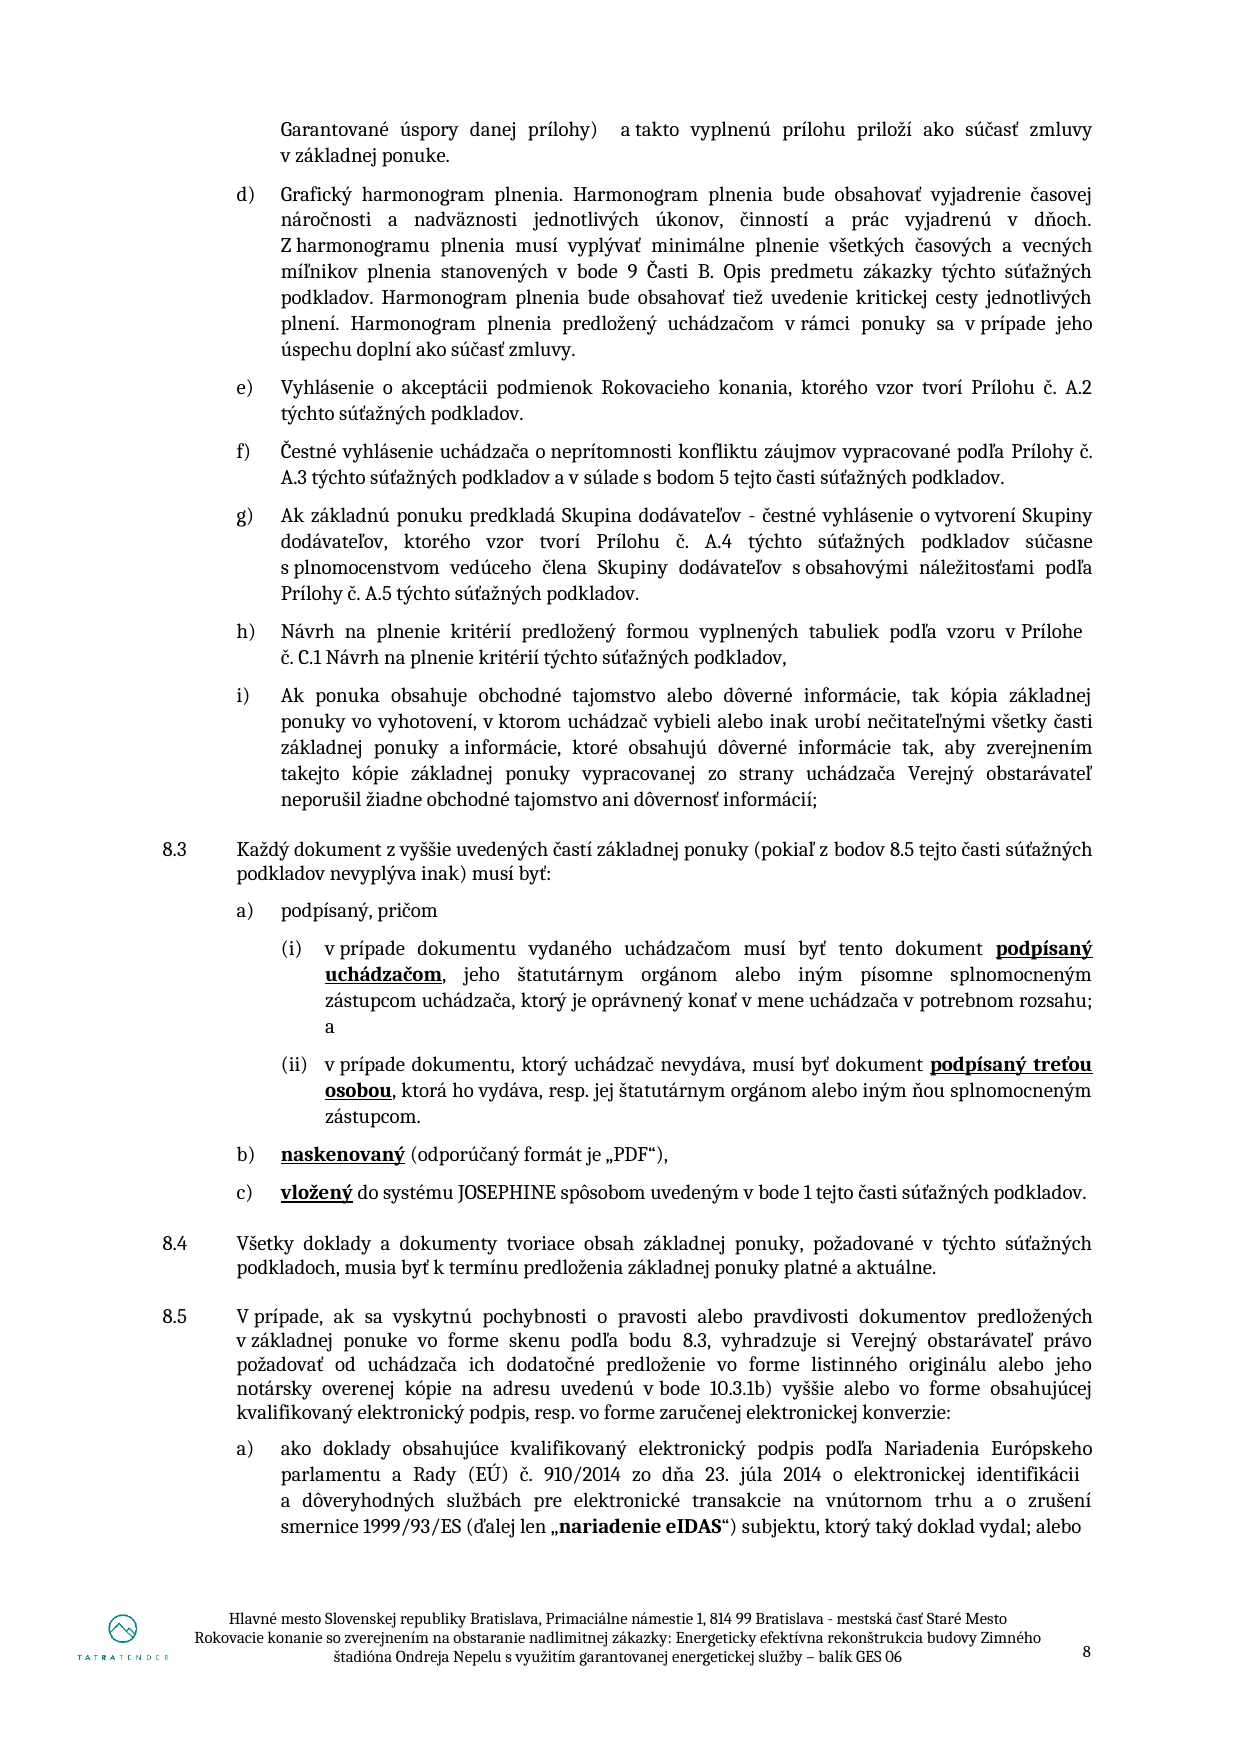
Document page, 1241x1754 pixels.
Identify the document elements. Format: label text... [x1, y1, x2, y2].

subtitle Ak základnú ponuku predkladá Skupina dodávateľov - čestné vyhlásenie o vytvorení Skupiny dodávateľov, ktorého vzor tvorí Prílohu č. A.4 týchto súťažných podkladov súčasne s plnomocenstvom vedúceho člena Skupiny dodávateľov s obsahovými náležitosťami podľa Prílohy č. A.5 týchto súťažných podkladov. [236, 504, 1093, 605]
subtitle Vyhlásenie o akceptácii podmienok Rokovacieho konania, ktorého vzor tvorí Prílohu č. A.2 týchto súťažných podkladov. [236, 376, 1093, 425]
subtitle V prípade, ak sa vyskytnú pochybnosti o pravosti alebo pravdivosti dokumentov predložených v základnej ponuke vo forme skenu podľa bodu 8.3, vyhradzuje si Verejný obstarávateľ právo požadovať od uchádzača ich dodatočné predloženie vo forme listinného originálu alebo jeho notársky overenej kópie na adresu uvedenú v bode 10.3b) vyššie alebo vo forme obsahujúcej kvalifikovaný elektronický podpis, resp. vo forme zaručenej elektronickej konverzie: [162, 1305, 1093, 1424]
subtitle v prípade dokumentu vydaného uchádzačom musí byť tento dokument podpísaný uchádzačom, jeho štatutárnym orgánom alebo iným písomne splnomocneným zástupcom uchádzača, ktorý je oprávnený konať v mene uchádzača v potrebnom rozsahu; a [281, 937, 1093, 1038]
subtitle Čestné vyhlásenie uchádzača o neprítomnosti konfliktu záujmov vypracované podľa Prílohy č. A.3 týchto súťažných podkladov a v súlade s bodom 20 tejto časti súťažných podkladov. [236, 440, 1093, 489]
subtitle ako doklady obsahujúce kvalifikovaný elektronický podpis podľa Nariadenia Európskeho parlamentu a Rady (EÚ) č. 910/2014 zo dňa 23. júla 2014 o elektronickej identifikácii a dôveryhodných službách pre elektronické transakcie na vnútornom trhu a o zrušení smernice 1999/93/ES (ďalej len „nariadenie eIDAS“) subjektu, ktorý taký doklad vydal; alebo [236, 1437, 1093, 1538]
picture [56, 1590, 189, 1684]
subtitle podpísaný, pričom [236, 898, 1093, 922]
subtitle Návrh na plnenie kritérií predložený formou vyplnených tabuliek podľa vzoru v Prílohe č. C.1 Návrh na plnenie kritérií týchto súťažných podkladov, [236, 620, 1093, 669]
subtitle vložený do systému JOSEPHINE spôsobom uvedeným v bode 21 tejto časti súťažných podkladov. [236, 1181, 1093, 1205]
subtitle naskenovaný (odporúčaný formát je „PDF“), [236, 1143, 1093, 1167]
subtitle Všetky doklady a dokumenty tvoriace obsah základnej ponuky, požadované v týchto súťažných podkladoch, musia byť k termínu predloženia základnej ponuky platné a aktuálne. [162, 1232, 1093, 1280]
subtitle v prípade dokumentu, ktorý uchádzač nevydáva, musí byť dokument podpísaný treťou osobou, ktorá ho vydáva, resp. jej štatutárnym orgánom alebo iným ňou splnomocneným zástupcom. [281, 1053, 1093, 1128]
subtitle Ak ponuka obsahuje obchodné tajomstvo alebo dôverné informácie, tak kópia základnej ponuky vo vyhotovení, v ktorom uchádzač vybieli alebo inak urobí nečitateľnými všetky časti základnej ponuky a informácie, ktoré obsahujú dôverné informácie tak, aby zverejnením takejto kópie základnej ponuky vypracovanej zo strany uchádzača Verejný obstarávateľ neporušil žiadne obchodné tajomstvo ani dôvernosť informácií; [236, 684, 1093, 811]
subtitle Grafický harmonogram plnenia. Harmonogram plnenia bude obsahovať vyjadrenie časovej náročnosti a nadväznosti jednotlivých úkonov, činností a prác vyjadrenú v dňoch. Z harmonogramu plnenia musí vyplývať minimálne plnenie všetkých časových a vecných míľnikov plnenia stanovených v bode 9 Časti B. Opis predmetu zákazky týchto súťažných podkladov. Harmonogram plnenia bude obsahovať tiež uvedenie kritickej cesty jednotlivých plnení. Harmonogram plnenia predložený uchádzačom v rámci ponuky sa v prípade jeho úspechu doplní ako súčasť zmluvy. [236, 182, 1093, 361]
subtitle Každý dokument z vyššie uvedených častí základnej ponuky (pokiaľ z bodov 8.5 tejto časti súťažných podkladov nevyplýva inak) musí byť: [162, 838, 1093, 886]
